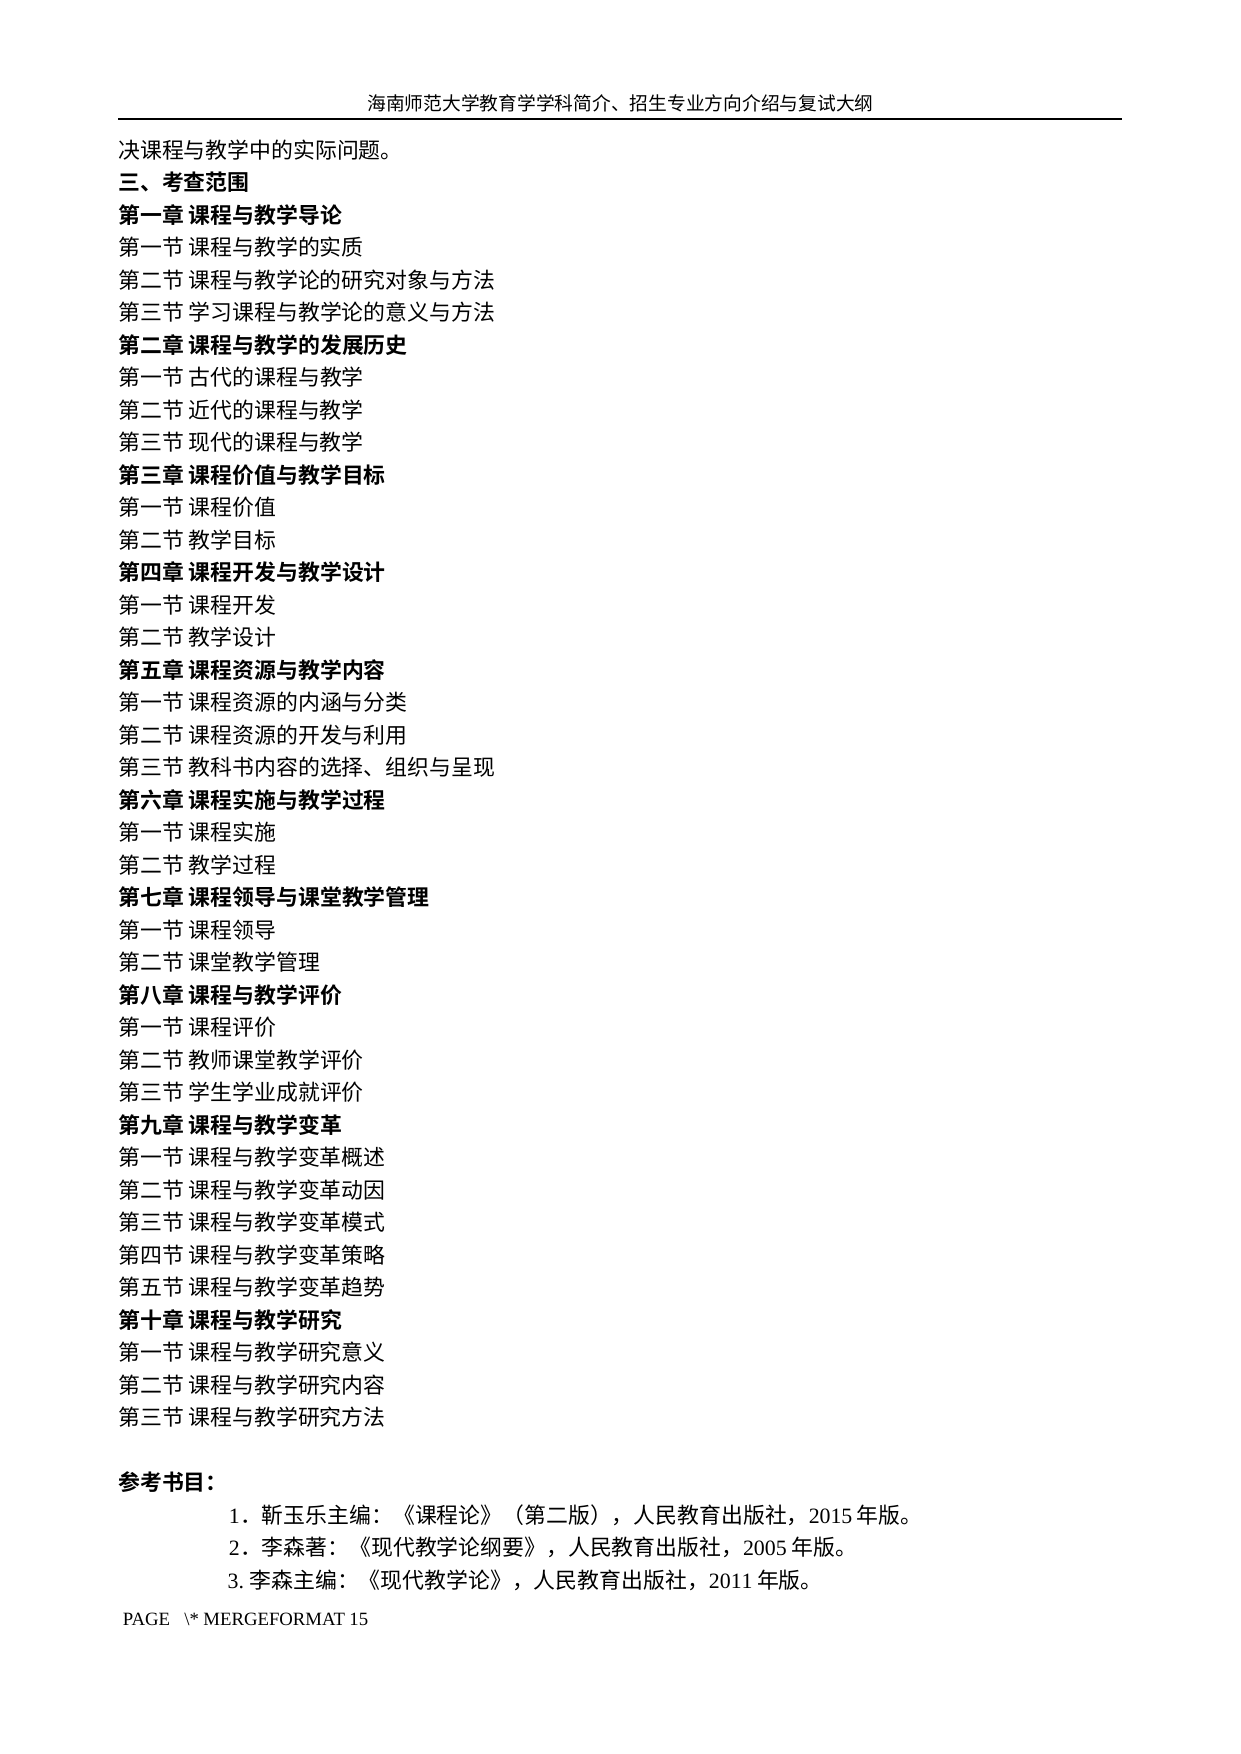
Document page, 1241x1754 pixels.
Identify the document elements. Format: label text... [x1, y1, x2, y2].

text 第三节 课程与教学研究方法 [118, 1400, 1122, 1432]
text 第二节 教学目标 [118, 522, 1122, 555]
text 第一节 课程实施 [118, 815, 1122, 847]
text 第二节 课程与教学变革动因 [118, 1172, 1122, 1205]
text 第十章 课程与教学研究 [118, 1302, 1122, 1335]
text 第三节 教科书内容的选择、组织与呈现 [118, 750, 1122, 782]
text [118, 132, 1122, 230]
text 第八章 课程与教学评价 [118, 977, 1122, 1010]
text 第四章 课程开发与教学设计 [118, 555, 1122, 587]
text 第三章 课程价值与教学目标 [118, 457, 1122, 490]
text 第五章 课程资源与教学内容 [118, 652, 1122, 685]
text 第二节 课堂教学管理 [118, 945, 1122, 977]
text 第七章 课程领导与课堂教学管理 [118, 880, 1122, 912]
text 第二节 近代的课程与教学 [118, 392, 1122, 425]
text 参考书目： 1．靳玉乐主编：《课程论》（第二版），人民教育出版社，2015年版。 2．李森著：《现代教学论纲要》，人民教育出版社，2005年版。 [118, 1465, 1122, 1562]
text 第一节 课程与教学的实质 [118, 230, 1122, 262]
text 3. 李森主编：《现代教学论》，人民教育出版社，2011年版。 [206, 1562, 1122, 1595]
text 第一节 课程资源的内涵与分类 [118, 685, 1122, 717]
text 第一节 课程领导 [118, 912, 1122, 945]
text 第二章 课程与教学的发展历史 [118, 327, 1122, 360]
text 第四节 课程与教学变革策略 [118, 1237, 1122, 1270]
text 第一节 古代的课程与教学 [118, 360, 1122, 392]
text 第五节 课程与教学变革趋势 [118, 1270, 1122, 1302]
text 第二节 课程与教学研究内容 [118, 1367, 1122, 1400]
text 第一节 课程与教学研究意义 [118, 1335, 1122, 1367]
text 第一节 课程开发 [118, 587, 1122, 620]
text 第三节 学生学业成就评价 [118, 1075, 1122, 1107]
text 第三节 现代的课程与教学 [118, 425, 1122, 457]
text 第三节 学习课程与教学论的意义与方法 [118, 295, 1122, 327]
text 第二节 课程资源的开发与利用 [118, 717, 1122, 750]
text 第一节 课程价值 [118, 490, 1122, 522]
text 第三节 课程与教学变革模式 [118, 1205, 1122, 1237]
text 第二节 课程与教学论的研究对象与方法 [118, 262, 1122, 295]
text 第六章 课程实施与教学过程 [118, 782, 1122, 815]
text 第二节 教师课堂教学评价 [118, 1042, 1122, 1075]
text 第一节 课程评价 [118, 1010, 1122, 1042]
text 第二节 教学设计 [118, 620, 1122, 652]
text 第二节 教学过程 [118, 847, 1122, 880]
text 第一节 课程与教学变革概述 [118, 1140, 1122, 1172]
text 第九章 课程与教学变革 [118, 1107, 1122, 1140]
